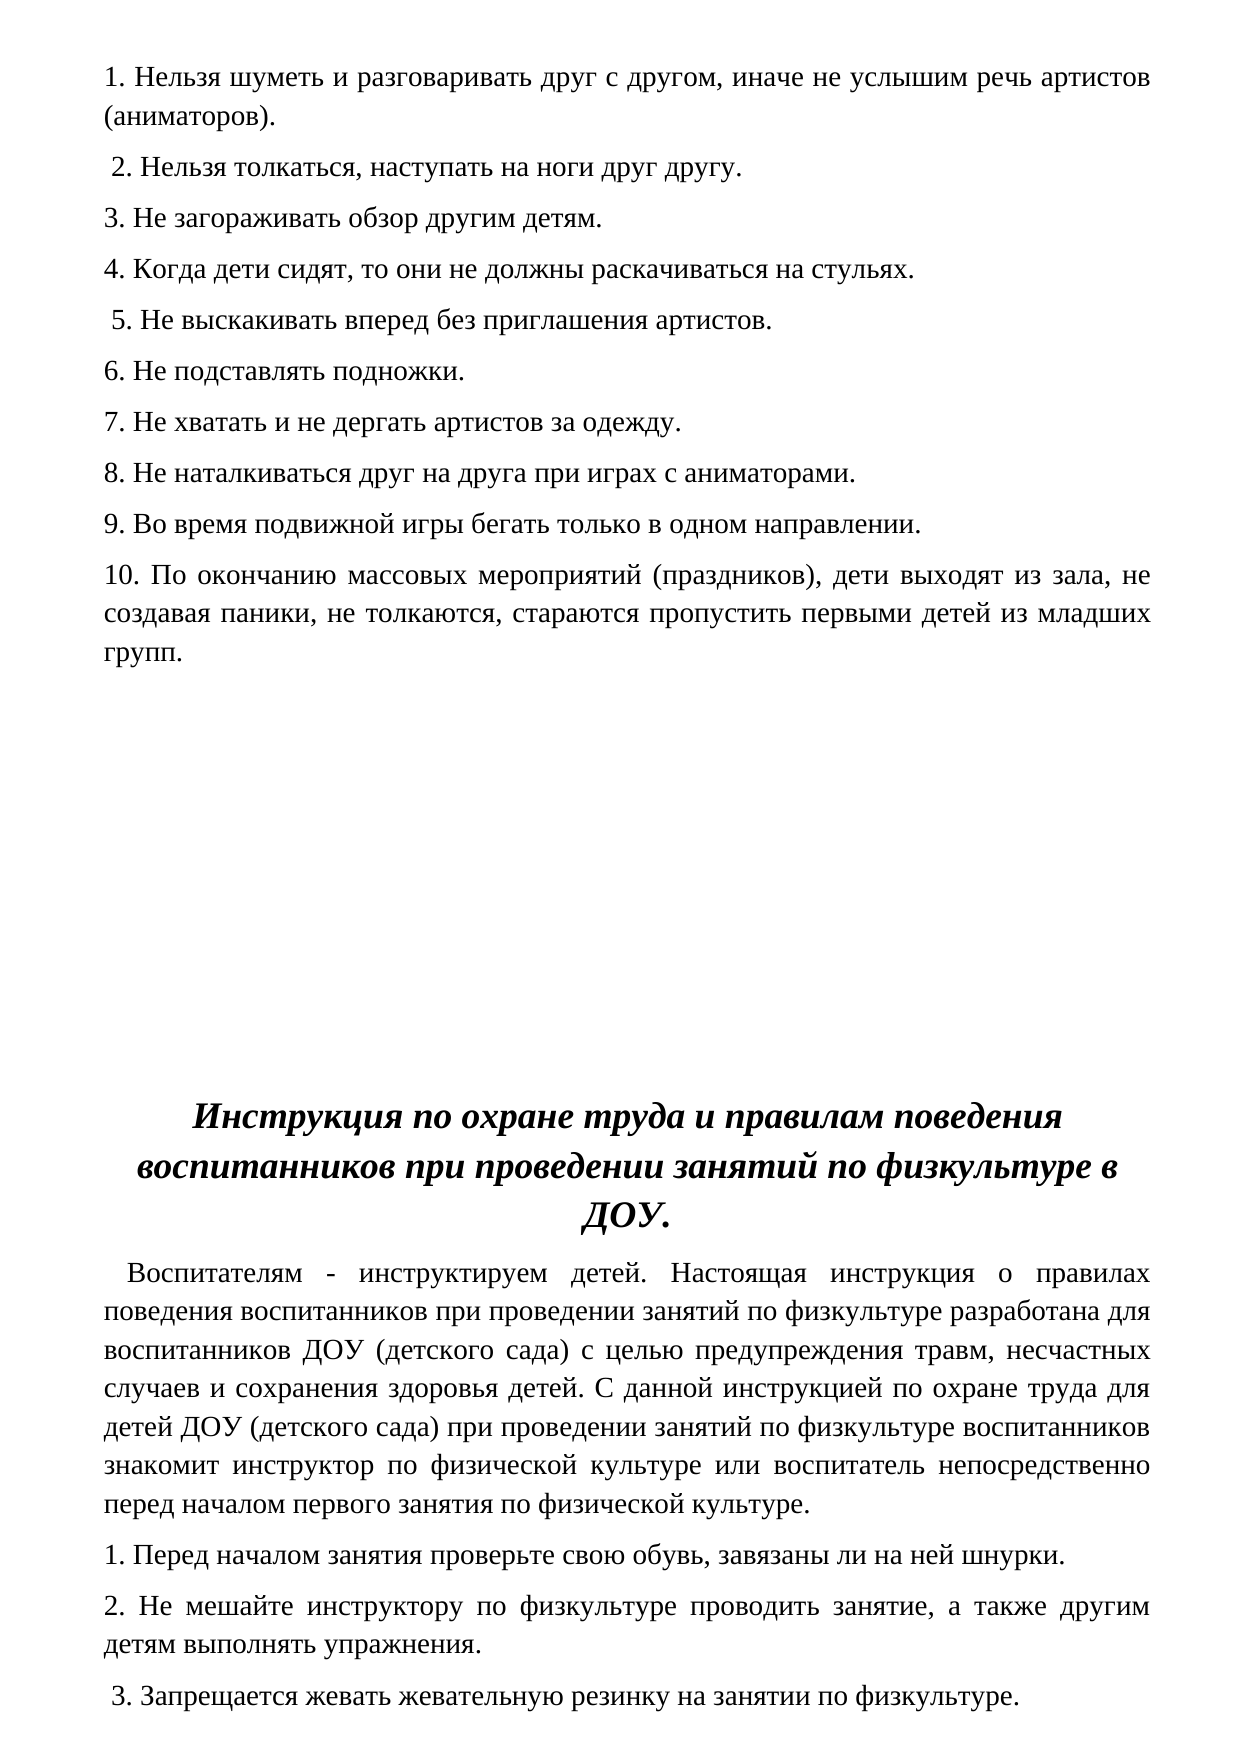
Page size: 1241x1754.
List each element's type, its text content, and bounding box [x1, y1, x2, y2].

text 8. Не наталкиваться друг на друга при играх с аниматорами. [103, 455, 1152, 488]
text Инструкция по охране труда и правилам поведения воспитанников при проведении занятий по физкультуре в ДОУ. [103, 1093, 1152, 1236]
text 10. По окончанию массовых мероприятий (праздников), дети выходят из зала, не создавая паники, не толкаются, стараются пропустить первыми детей из младших групп. [103, 557, 1152, 668]
text 1. Перед началом занятия проверьте свою обувь, завязаны ли на ней шнурки. [103, 1537, 1152, 1571]
text 2. Нельзя толкаться, наступать на ноги друг другу. [103, 149, 1152, 182]
text 4. Когда дети сидят, то они не должны раскачиваться на стульях. [103, 251, 1152, 284]
text 3. Не загораживать обзор другим детям. [103, 200, 1152, 233]
text Воспитателям - инструктируем детей. Настоящая инструкция о правилах поведения воспитанников при проведении занятий по физкультуре разработана для воспитанников ДОУ (детского сада) с целью предупреждения травм, несчастных случаев и сохранения здоровья детей. С данной инструкцией по охране труда для детей ДОУ (детского сада) при проведении занятий по физкультуре воспитанников знакомит инструктор по физической культуре или воспитатель непосредственно перед началом первого занятия по физической культуре. [103, 1255, 1152, 1519]
text 9. Во время подвижной игры бегать только в одном направлении. [103, 506, 1152, 539]
text 1. Нельзя шуметь и разговаривать друг с другом, иначе не услышим речь артистов (аниматоров). [103, 59, 1152, 131]
text 5. Не выскакивать вперед без приглашения артистов. [103, 302, 1152, 335]
text 7. Не хватать и не дергать артистов за одежду. [103, 404, 1152, 437]
text 2. Не мешайте инструктору по физкультуре проводить занятие, а также другим детям выполнять упражнения. [103, 1588, 1152, 1660]
text 6. Не подставлять подножки. [103, 353, 1152, 386]
text 3. Запрещается жевать жевательную резинку на занятии по физкультуре. [103, 1678, 1152, 1711]
